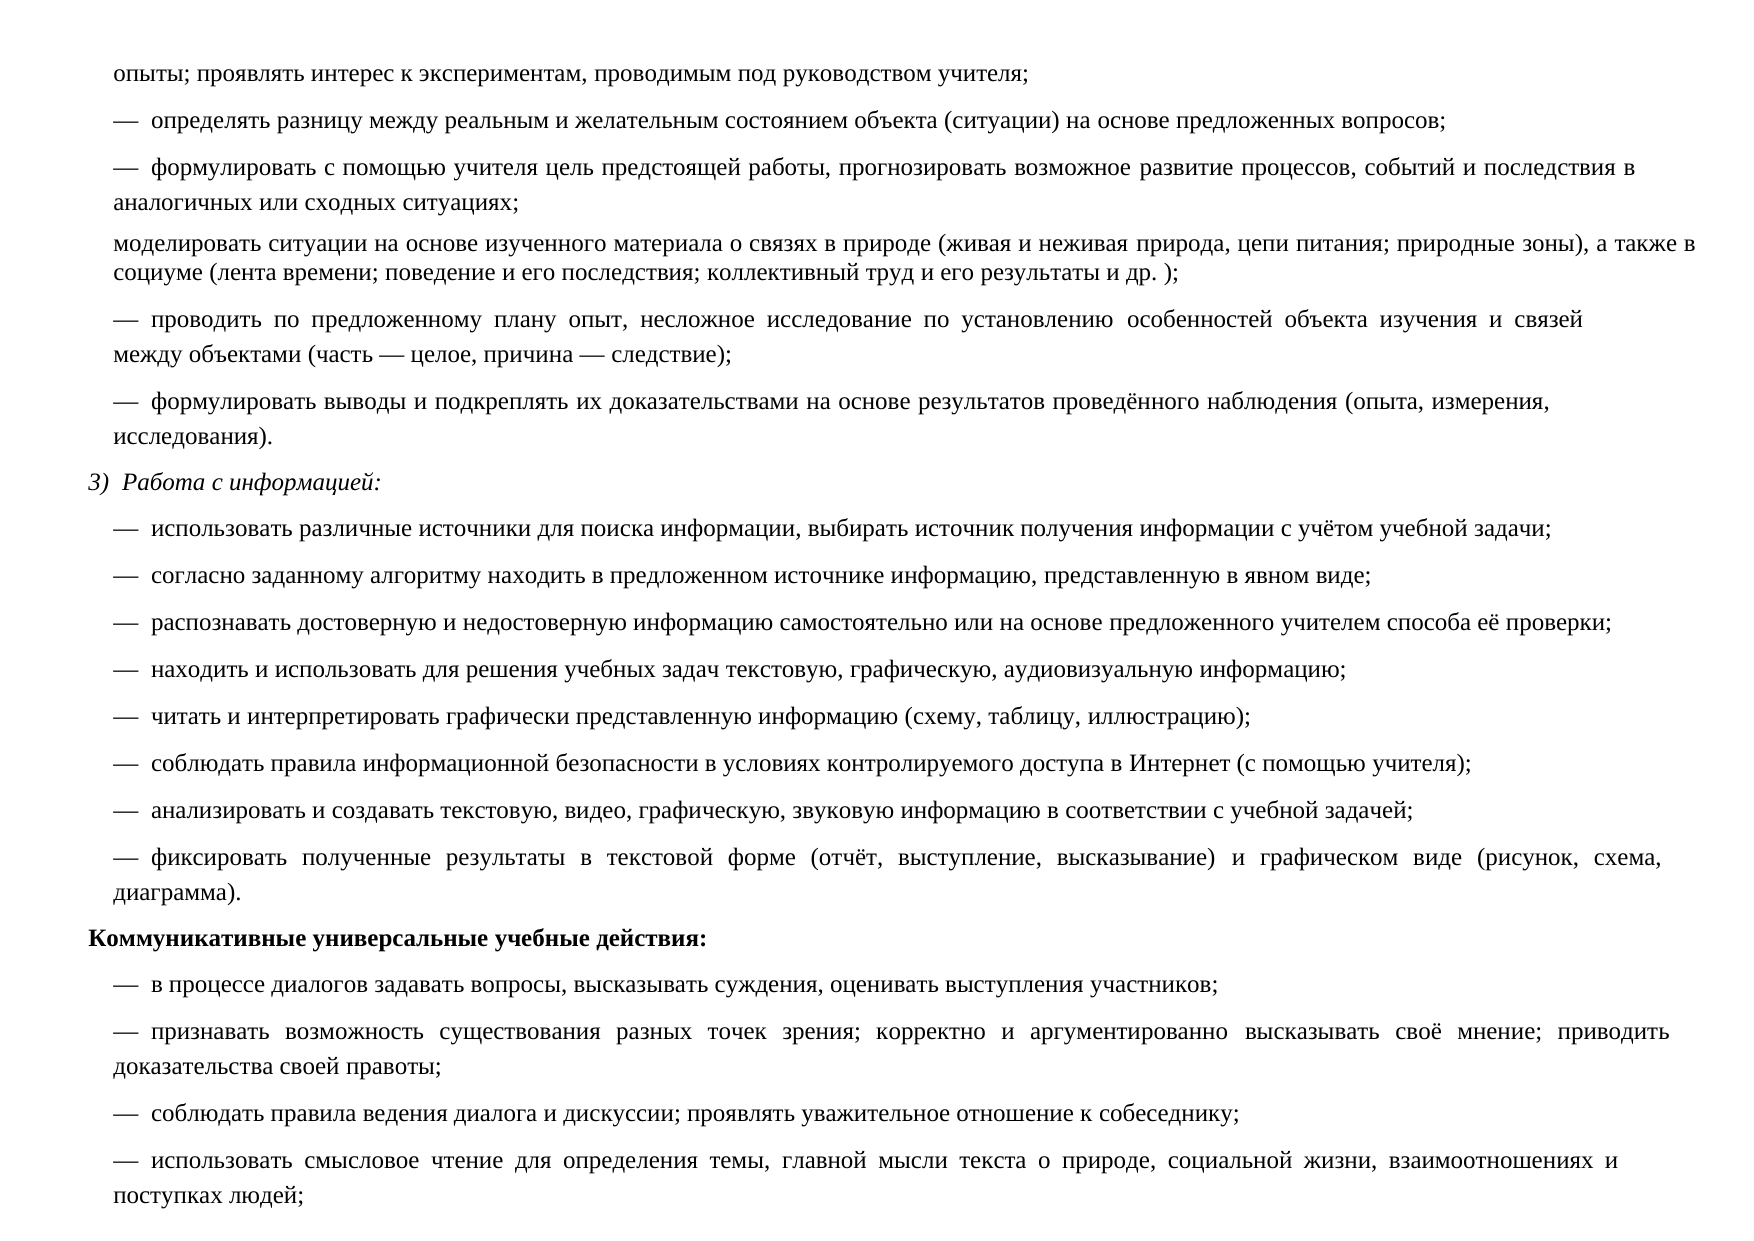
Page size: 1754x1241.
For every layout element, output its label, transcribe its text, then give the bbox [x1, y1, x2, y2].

list находить и использовать для решения учебных задач текстовую, графическую, аудиовизуальную информацию; [113, 654, 1512, 683]
list читать и интерпретировать графически представленную информацию (схему, таблицу, иллюстрацию); [113, 701, 1596, 730]
list соблюдать правила информационной безопасности в условиях контролируемого доступа в Интернет (с помощью учителя); [113, 748, 1637, 777]
list формулировать с помощью учителя цель предстоящей работы, прогнозировать возможное развитие процессов, событий и последствия в аналогичных или сходных ситуациях; [113, 152, 1635, 216]
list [113, 58, 1619, 87]
list распознавать достоверную и недостоверную информацию самостоятельно или на основе предложенного учителем способа её проверки; [113, 607, 1617, 636]
list определять разницу между реальным и желательным состоянием объекта (ситуации) на основе предложенных вопросов; [113, 105, 1605, 134]
subtitle Коммуникативные универсальные учебные действия: [88, 923, 1696, 952]
list фиксировать полученные результаты в текстовой форме (отчёт, выступление, высказывание) и графическом виде (рисунок, схема, диаграмма). [113, 842, 1662, 906]
list признавать возможность существования разных точек зрения; корректно и аргументированно высказывать своё мнение; приводить доказательства своей правоты; [113, 1016, 1670, 1080]
list в процессе диалогов задавать вопросы, высказывать суждения, оценивать выступления участников; [113, 969, 1598, 998]
list Работа с информацией: [88, 467, 1696, 495]
list использовать смысловое чтение для определения темы, главной мысли текста о природе, социальной жизни, взаимоотношениях и поступках людей; [113, 1145, 1618, 1208]
text моделировать ситуации на основе изученного материала о связях в природе (живая и неживая природа, цепи питания; природные зоны), а также в социуме (лента времени; поведение и его последствия; коллективный труд и его результаты и др. ); [113, 228, 1696, 286]
list соблюдать правила ведения диалога и дискуссии; проявлять уважительное отношение к собеседнику; [113, 1098, 1607, 1127]
list согласно заданному алгоритму находить в предложенном источнике информацию, представленную в явном виде; [113, 560, 1552, 589]
list использовать различные источники для поиска информации, выбирать источник получения информации с учётом учебной задачи; [113, 513, 1647, 542]
list проводить по предложенному плану опыт, несложное исследование по установлению особенностей объекта изучения и связей между объектами (часть — целое, причина — следствие); [113, 304, 1584, 368]
list формулировать выводы и подкреплять их доказательствами на основе результатов проведённого наблюдения (опыта, измерения, исследования). [113, 386, 1550, 449]
list анализировать и создавать текстовую, видео, графическую, звуковую информацию в соответствии с учебной задачей; [113, 795, 1573, 824]
